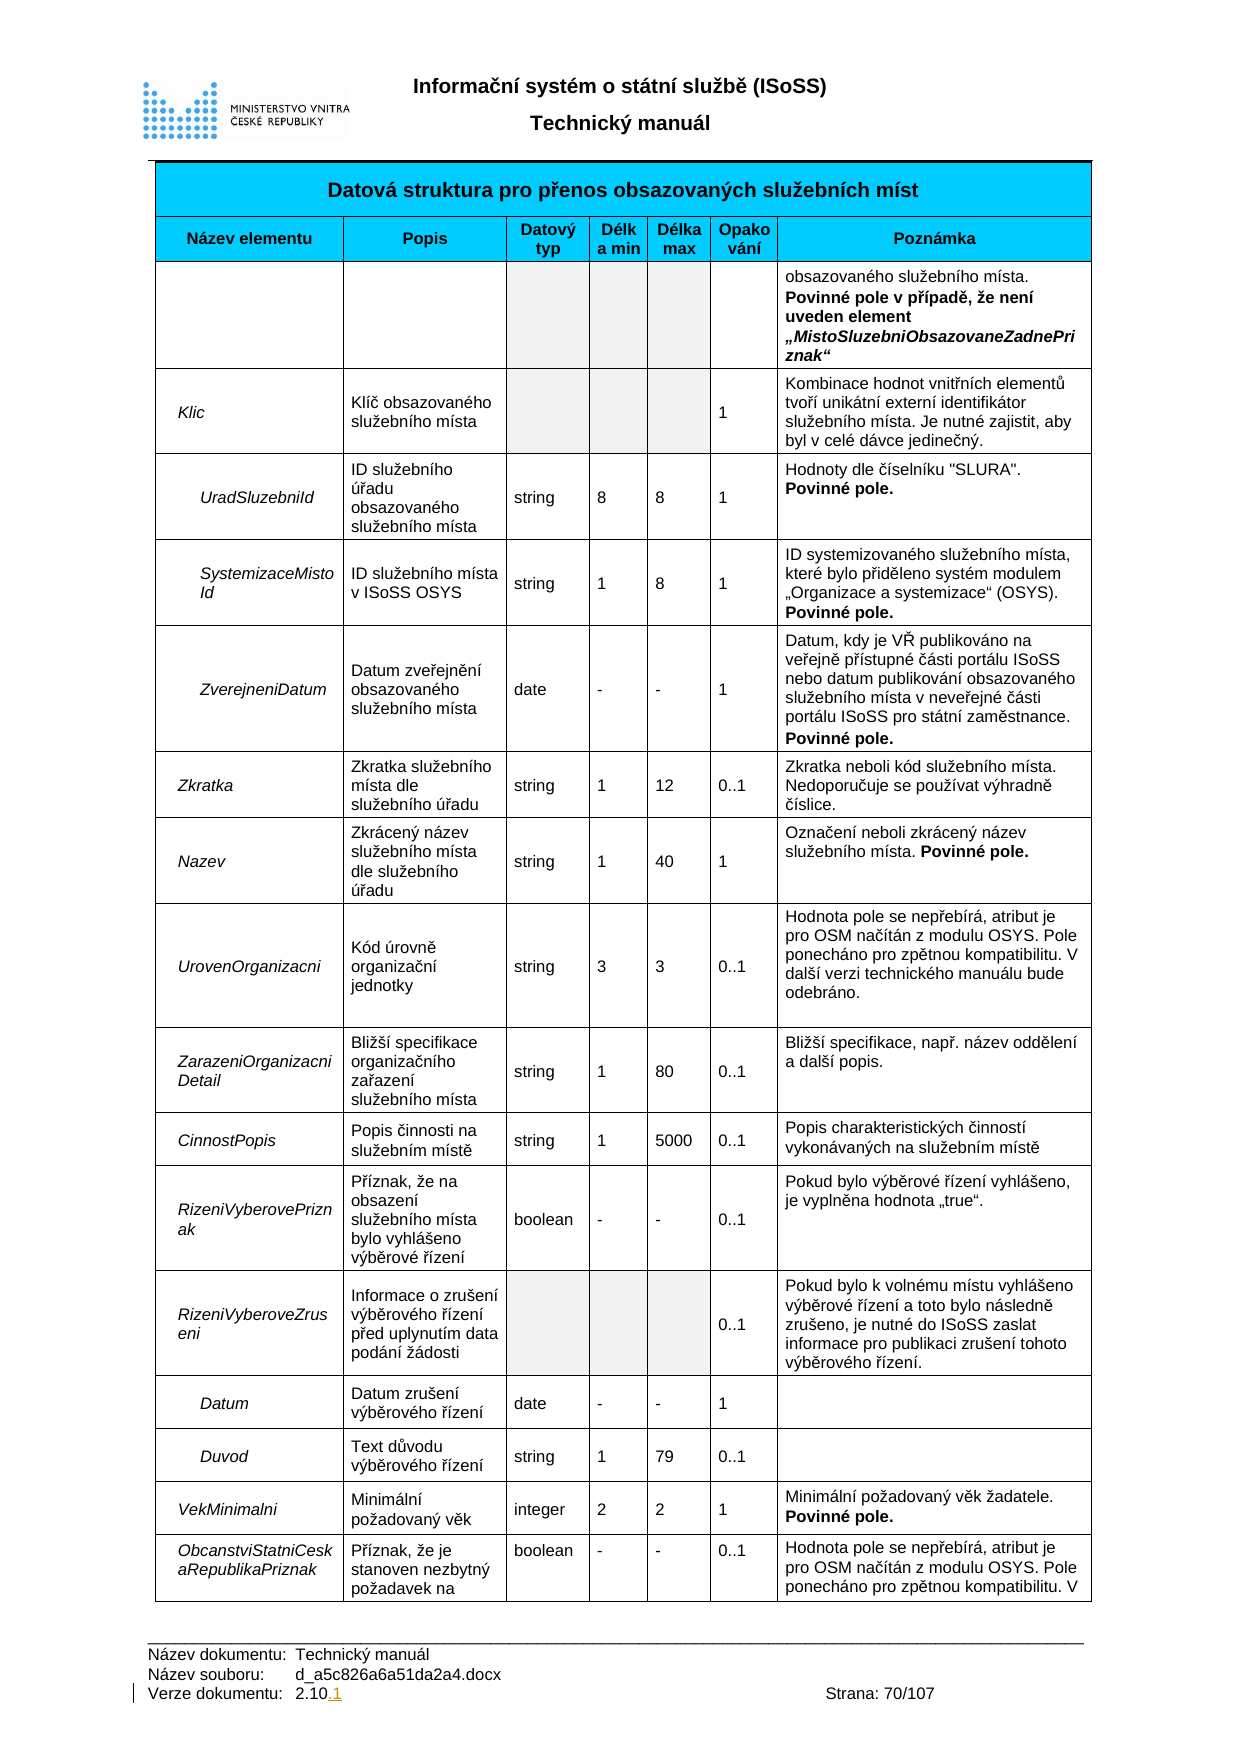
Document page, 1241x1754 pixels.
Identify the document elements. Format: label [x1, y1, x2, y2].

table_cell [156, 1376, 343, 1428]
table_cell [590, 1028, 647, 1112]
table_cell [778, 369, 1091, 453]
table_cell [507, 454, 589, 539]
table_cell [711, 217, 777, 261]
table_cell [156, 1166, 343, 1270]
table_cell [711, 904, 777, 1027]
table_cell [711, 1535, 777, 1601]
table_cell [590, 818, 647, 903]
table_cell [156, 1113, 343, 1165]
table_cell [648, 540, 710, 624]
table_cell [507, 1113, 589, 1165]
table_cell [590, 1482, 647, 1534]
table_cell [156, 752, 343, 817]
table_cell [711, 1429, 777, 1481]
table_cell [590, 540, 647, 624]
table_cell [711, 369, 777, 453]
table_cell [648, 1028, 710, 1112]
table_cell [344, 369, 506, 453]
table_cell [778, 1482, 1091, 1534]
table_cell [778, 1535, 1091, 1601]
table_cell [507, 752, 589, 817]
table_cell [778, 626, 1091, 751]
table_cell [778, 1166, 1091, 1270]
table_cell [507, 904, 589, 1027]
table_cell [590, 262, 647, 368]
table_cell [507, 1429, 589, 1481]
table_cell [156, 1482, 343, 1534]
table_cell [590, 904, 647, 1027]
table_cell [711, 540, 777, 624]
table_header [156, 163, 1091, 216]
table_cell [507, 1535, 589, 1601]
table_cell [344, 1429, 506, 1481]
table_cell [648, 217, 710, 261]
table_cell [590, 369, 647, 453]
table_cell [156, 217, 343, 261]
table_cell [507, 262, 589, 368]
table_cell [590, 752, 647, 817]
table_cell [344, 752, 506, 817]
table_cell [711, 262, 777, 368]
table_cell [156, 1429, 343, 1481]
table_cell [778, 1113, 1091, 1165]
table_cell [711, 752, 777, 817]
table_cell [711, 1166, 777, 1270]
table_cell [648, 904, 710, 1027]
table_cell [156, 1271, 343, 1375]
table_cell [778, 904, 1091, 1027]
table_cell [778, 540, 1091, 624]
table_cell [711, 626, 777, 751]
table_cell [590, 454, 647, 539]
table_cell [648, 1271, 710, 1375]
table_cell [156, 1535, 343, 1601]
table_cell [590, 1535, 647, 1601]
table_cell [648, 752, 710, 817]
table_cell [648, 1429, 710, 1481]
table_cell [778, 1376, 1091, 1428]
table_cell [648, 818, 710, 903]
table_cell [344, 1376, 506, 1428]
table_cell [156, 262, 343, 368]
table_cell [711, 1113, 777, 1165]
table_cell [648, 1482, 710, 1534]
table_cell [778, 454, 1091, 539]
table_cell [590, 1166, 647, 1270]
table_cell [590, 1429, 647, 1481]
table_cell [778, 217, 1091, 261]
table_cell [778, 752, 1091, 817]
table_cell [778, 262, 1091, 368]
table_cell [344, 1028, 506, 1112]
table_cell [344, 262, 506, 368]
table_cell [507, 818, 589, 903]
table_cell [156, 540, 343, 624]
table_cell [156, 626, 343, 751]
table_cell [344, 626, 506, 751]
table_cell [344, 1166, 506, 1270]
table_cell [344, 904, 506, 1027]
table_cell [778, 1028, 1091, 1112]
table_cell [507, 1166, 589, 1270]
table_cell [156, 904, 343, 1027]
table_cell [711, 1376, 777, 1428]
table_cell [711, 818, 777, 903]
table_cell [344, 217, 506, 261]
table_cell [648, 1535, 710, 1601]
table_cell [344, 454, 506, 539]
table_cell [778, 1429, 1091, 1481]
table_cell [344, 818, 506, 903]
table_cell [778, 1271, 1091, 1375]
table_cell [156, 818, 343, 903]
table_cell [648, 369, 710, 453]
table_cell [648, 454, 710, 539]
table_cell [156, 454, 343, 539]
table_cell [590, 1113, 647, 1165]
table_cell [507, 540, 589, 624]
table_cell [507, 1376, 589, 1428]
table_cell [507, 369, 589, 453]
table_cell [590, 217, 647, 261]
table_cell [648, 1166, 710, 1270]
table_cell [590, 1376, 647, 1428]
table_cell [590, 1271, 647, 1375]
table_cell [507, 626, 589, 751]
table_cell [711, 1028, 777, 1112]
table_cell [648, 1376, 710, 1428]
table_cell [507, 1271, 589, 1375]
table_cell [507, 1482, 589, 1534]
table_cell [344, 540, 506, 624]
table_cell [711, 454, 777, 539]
picture [143, 82, 350, 139]
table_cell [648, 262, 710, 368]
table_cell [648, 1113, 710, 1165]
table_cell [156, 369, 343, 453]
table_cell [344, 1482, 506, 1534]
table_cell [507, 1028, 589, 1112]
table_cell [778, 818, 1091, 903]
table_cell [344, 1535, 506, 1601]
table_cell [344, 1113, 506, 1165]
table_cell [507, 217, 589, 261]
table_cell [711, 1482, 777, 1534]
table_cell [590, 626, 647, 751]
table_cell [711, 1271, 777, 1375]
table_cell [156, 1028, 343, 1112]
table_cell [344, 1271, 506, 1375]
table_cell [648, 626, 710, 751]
